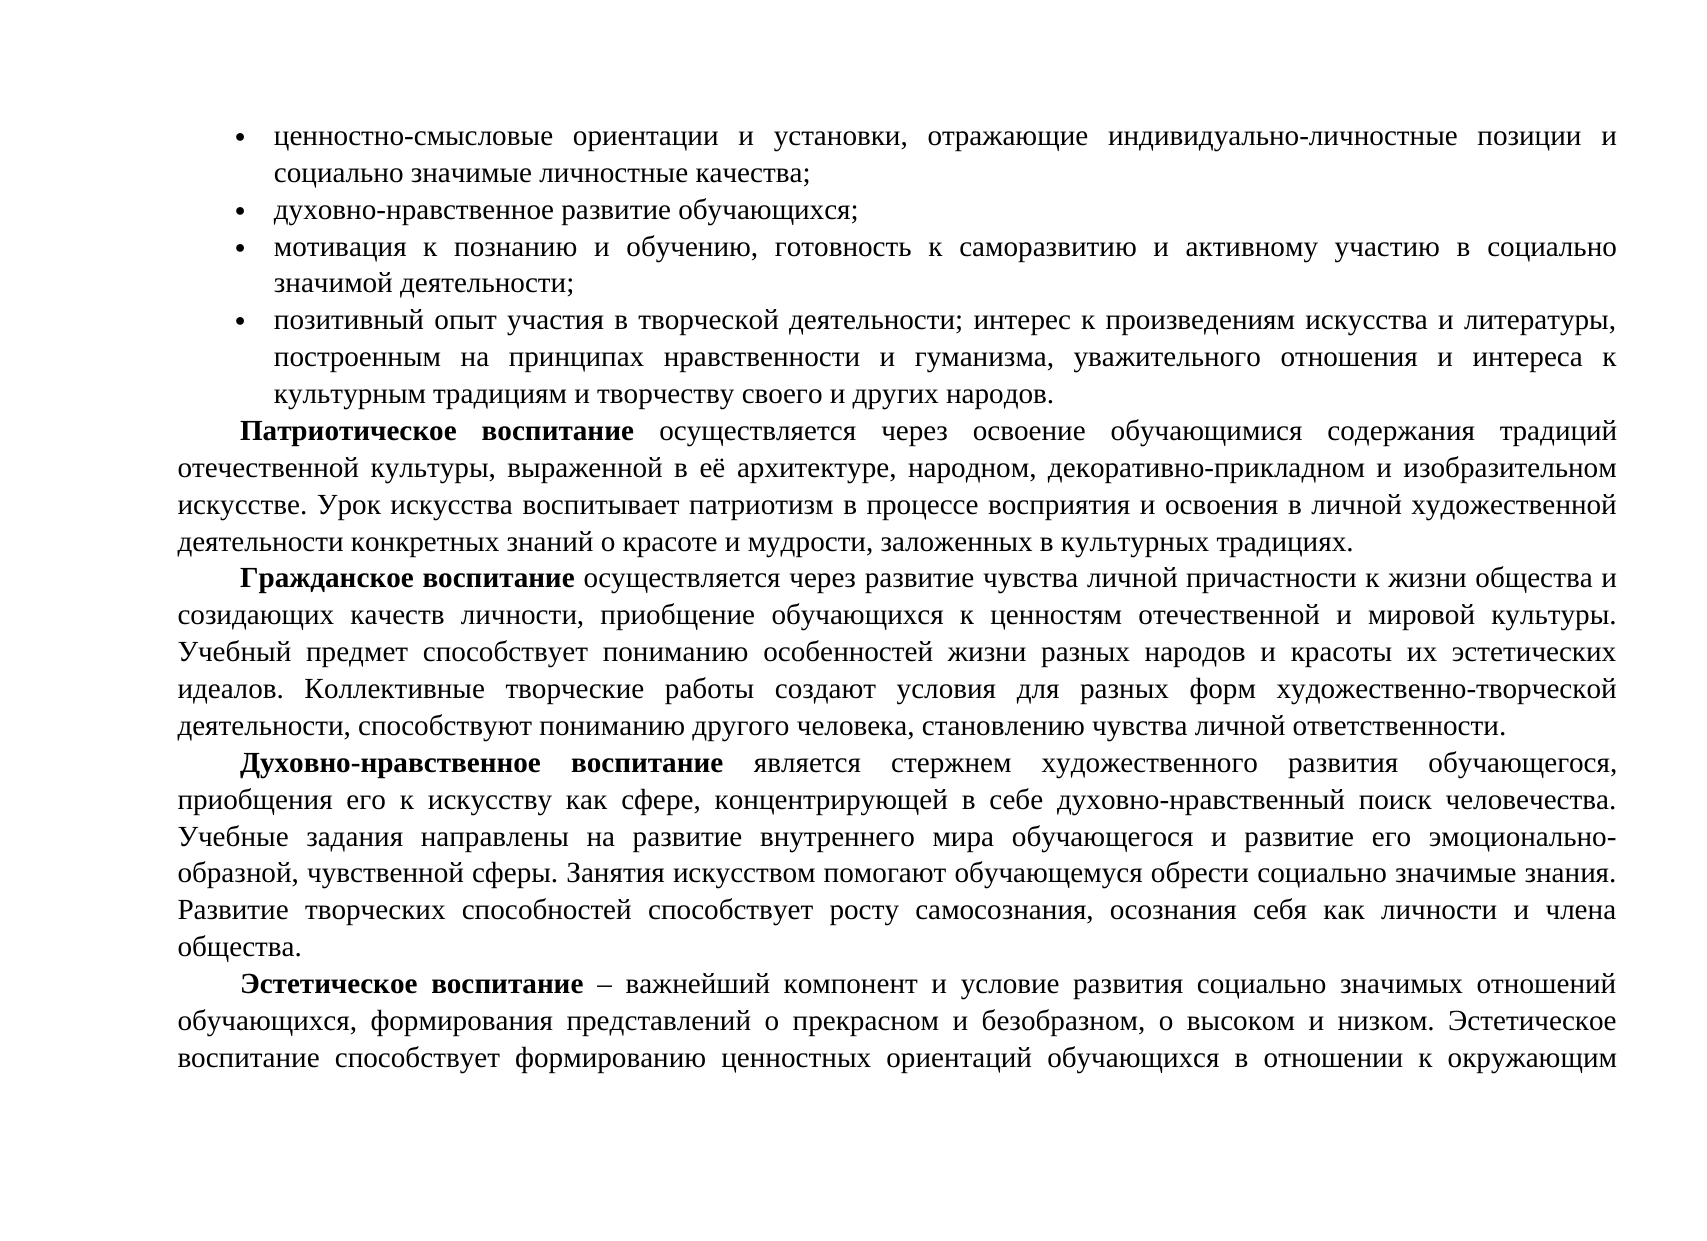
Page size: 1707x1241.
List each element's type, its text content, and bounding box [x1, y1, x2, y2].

text Гражданское воспитание осуществляется через развитие чувства личной причастности к жизни общества и созидающих качеств личности, приобщение обучающихся к ценностям отечественной и мировой культуры. Учебный предмет способствует пониманию особенностей жизни разных народов и красоты их эстетических идеалов. Коллективные творческие работы создают условия для разных форм художественно-творческой деятельности, способствуют пониманию другого человека, становлению чувства личной ответственности. [177, 561, 1618, 742]
list ценностно-смысловые ориентации и установки, отражающие индивидуально-личностные позиции и социально значимые личностные качества; [236, 118, 1618, 188]
text Патриотическое воспитание осуществляется через освоение обучающимися содержания традиций отечественной культуры, выраженной в её архитектуре, народном, декоративно-прикладном и изобразительном искусстве. Урок искусства воспитывает патриотизм в процессе восприятия и освоения в личной художественной деятельности конкретных знаний о красоте и мудрости, заложенных в культурных традициях. [177, 413, 1618, 557]
list позитивный опыт участия в творческой деятельности; интерес к произведениям искусства и литературы, построенным на принципах нравственности и гуманизма, уважительного отношения и интереса к культурным традициям и творчеству своего и других народов. [236, 302, 1618, 410]
list мотивация к познанию и обучению, готовность к саморазвитию и активному участию в социально значимой деятельности; [236, 229, 1618, 299]
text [177, 966, 1618, 1073]
text Духовно-нравственное воспитание является стержнем художественного развития обучающегося, приобщения его к искусству как сфере, концентрирующей в себе духовно-нравственный поиск человечества. Учебные задания направлены на развитие внутреннего мира обучающегося и развитие его эмоционально-образной, чувственной сферы. Занятия искусством помогают обучающемуся обрести социально значимые знания. Развитие творческих способностей способствует росту самосознания, осознания себя как личности и члена общества. [177, 745, 1618, 963]
list духовно-нравственное развитие обучающихся; [236, 192, 1618, 225]
